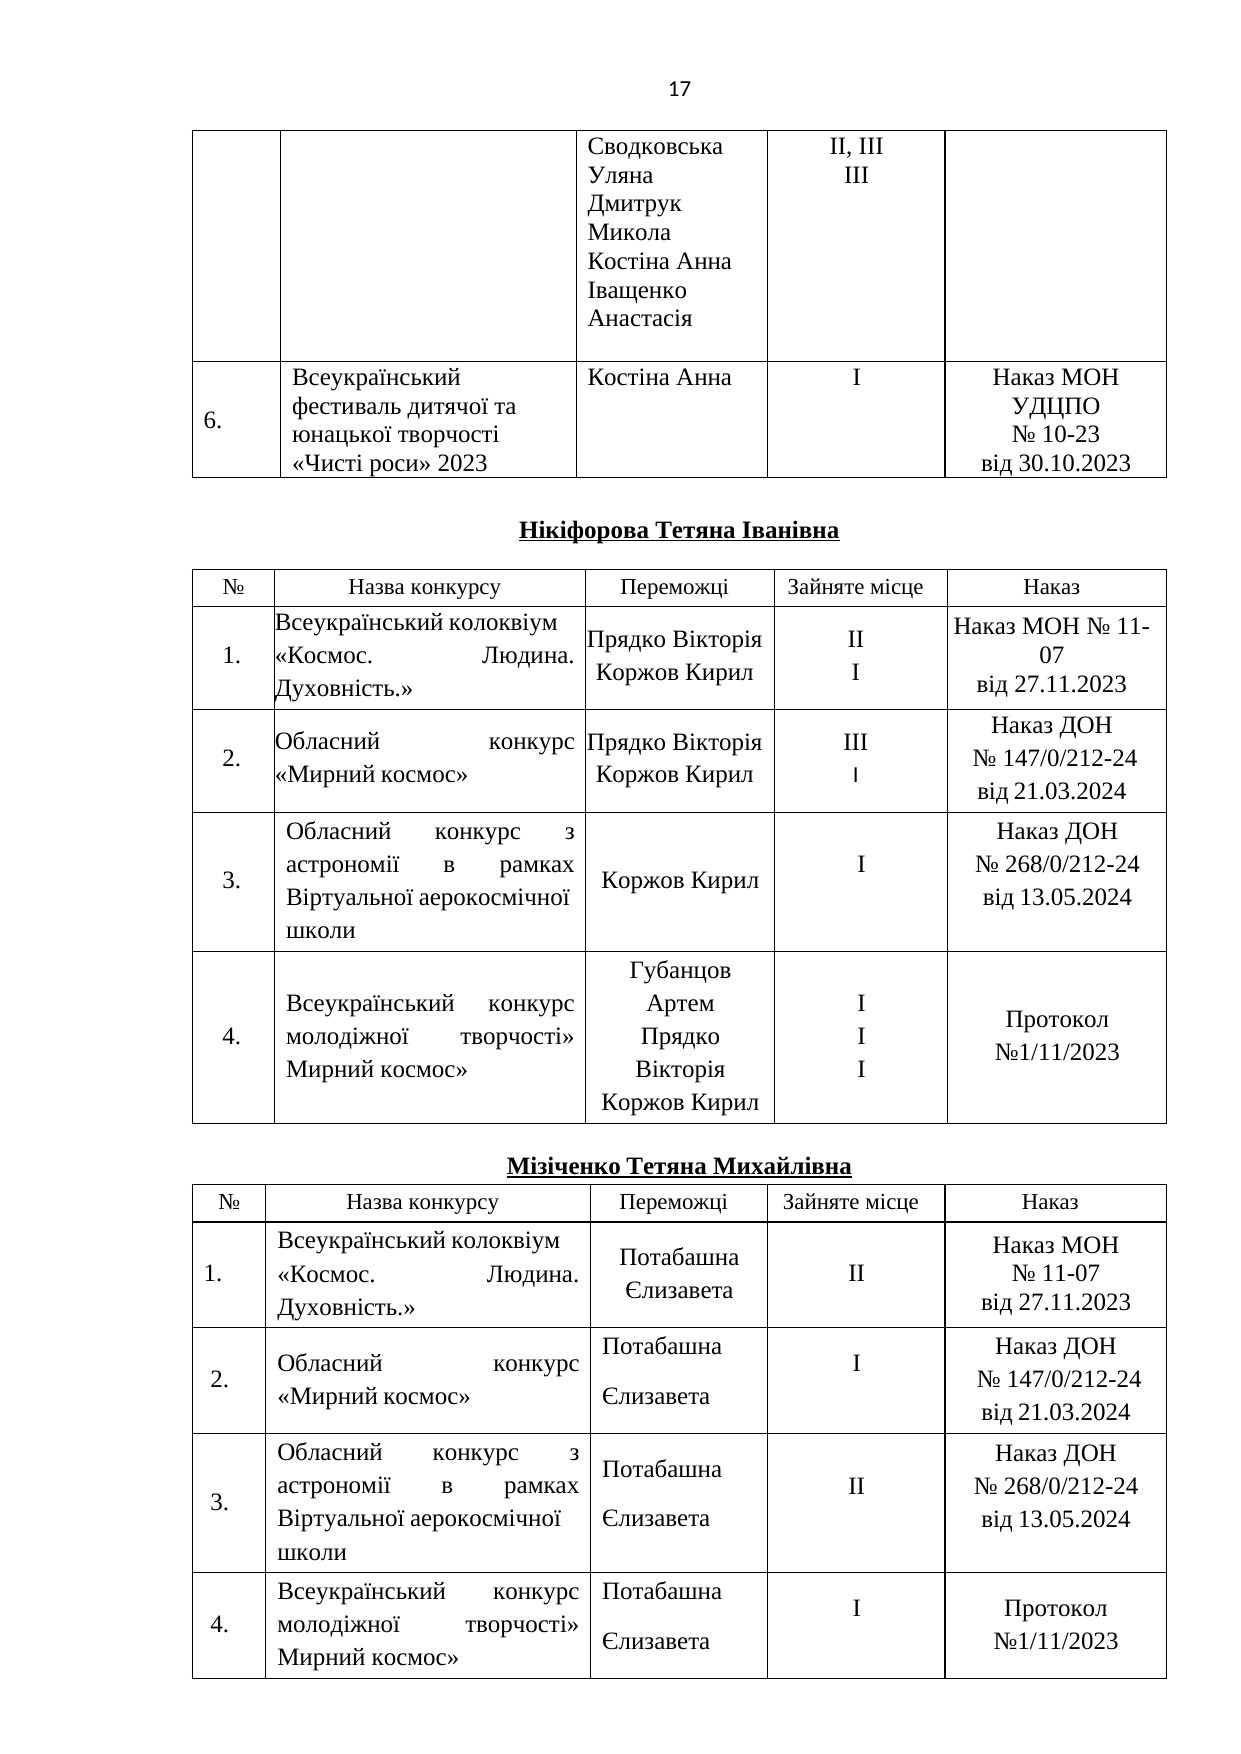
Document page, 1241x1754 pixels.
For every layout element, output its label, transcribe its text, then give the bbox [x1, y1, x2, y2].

table_cell Наказ ДОН № 147/0/212-24 від 21.03.2024 [946, 1328, 1166, 1433]
table_cell І [775, 813, 947, 951]
table_cell ІІ [768, 1223, 944, 1327]
table_header Переможці [591, 1185, 767, 1221]
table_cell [768, 131, 944, 361]
table_header Переможці [586, 570, 774, 606]
table_cell Протокол №1/11/2023 [946, 1573, 1166, 1678]
table_header Зайняте місце [775, 570, 947, 606]
table_cell Потабашна Єлизавета [591, 1573, 767, 1678]
table_cell Протокол №1/11/2023 [948, 952, 1166, 1122]
table_cell Коржов Кирил [586, 813, 774, 951]
table_cell І І І [775, 952, 947, 1122]
table_cell [193, 710, 274, 812]
table_cell Костіна Анна [577, 362, 767, 477]
table_cell Наказ ДОН № 268/0/212-24 від 13.05.2024 [948, 813, 1166, 951]
table_cell Обласний конкурс «Мирний космос» [266, 1328, 590, 1433]
table_header Назва конкурсу [266, 1185, 590, 1221]
table_cell І [768, 1573, 944, 1678]
table_cell ІІІ І [775, 710, 947, 812]
table_cell [193, 1434, 265, 1572]
table_cell [193, 813, 274, 951]
table_cell Губанцов Артем Прядко Вікторія Коржов Кирил [586, 952, 774, 1122]
table_cell Наказ ДОН № 268/0/212-24 від 13.05.2024 [946, 1434, 1166, 1572]
table_cell І [768, 1328, 944, 1433]
table_cell [193, 1223, 265, 1327]
text Мізіченко Тетяна Михайлівна [177, 1151, 1181, 1180]
table_header № [193, 1185, 265, 1221]
table_cell ІІ [768, 1434, 944, 1572]
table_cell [281, 131, 576, 361]
table_cell Потабашна Єлизавета [591, 1434, 767, 1572]
table_header Назва конкурсу [275, 570, 585, 606]
table_cell [193, 952, 274, 1122]
table_header Наказ [948, 570, 1166, 606]
table_cell І [768, 362, 944, 477]
table_cell Наказ МОН № 11-07 від 27.11.2023 [948, 607, 1166, 709]
table_cell Всеукраїнський конкурс молодіжної творчості» Мирний космос» [275, 952, 585, 1122]
table_cell Потабашна Єлизавета [591, 1328, 767, 1433]
table_cell Всеукраїнський конкурс молодіжної творчості» Мирний космос» [266, 1573, 590, 1678]
table_cell Всеукраїнський колоквіум «Космос. Людина. Духовність.» [266, 1223, 590, 1327]
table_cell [946, 131, 1166, 361]
table_header Зайняте місце [768, 1185, 944, 1221]
table_cell Наказ МОН № 11-07 від 27.11.2023 [946, 1223, 1166, 1327]
table_cell ІІ І [775, 607, 947, 709]
table_cell Обласний конкурс «Мирний космос» [275, 710, 585, 812]
table_cell Прядко Вікторія Коржов Кирил [586, 710, 774, 812]
table_cell Потабашна Єлизавета [591, 1223, 767, 1327]
table_cell Обласний конкурс з астрономії в рамках Віртуальної аерокосмічної школи [275, 813, 585, 951]
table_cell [577, 131, 767, 361]
table_header № [193, 570, 274, 606]
table_cell [193, 131, 280, 361]
table_cell [193, 1573, 265, 1678]
table_cell Всеукраїнський колоквіум «Космос. Людина. Духовність.» [275, 607, 585, 709]
table_header Наказ [946, 1185, 1166, 1221]
table_cell Прядко Вікторія Коржов Кирил [586, 607, 774, 709]
text Нікіфорова Тетяна Іванівна [177, 515, 1181, 544]
table_cell Всеукраїнський фестиваль дитячої та юнацької творчості «Чисті роси» 2023 [281, 362, 576, 477]
table_cell Наказ ДОН № 147/0/212-24 від 21.03.2024 [948, 710, 1166, 812]
table_cell [193, 1328, 265, 1433]
table_cell [193, 607, 274, 709]
table_cell [193, 362, 280, 477]
table_cell Обласний конкурс з астрономії в рамках Віртуальної аерокосмічної школи [266, 1434, 590, 1572]
